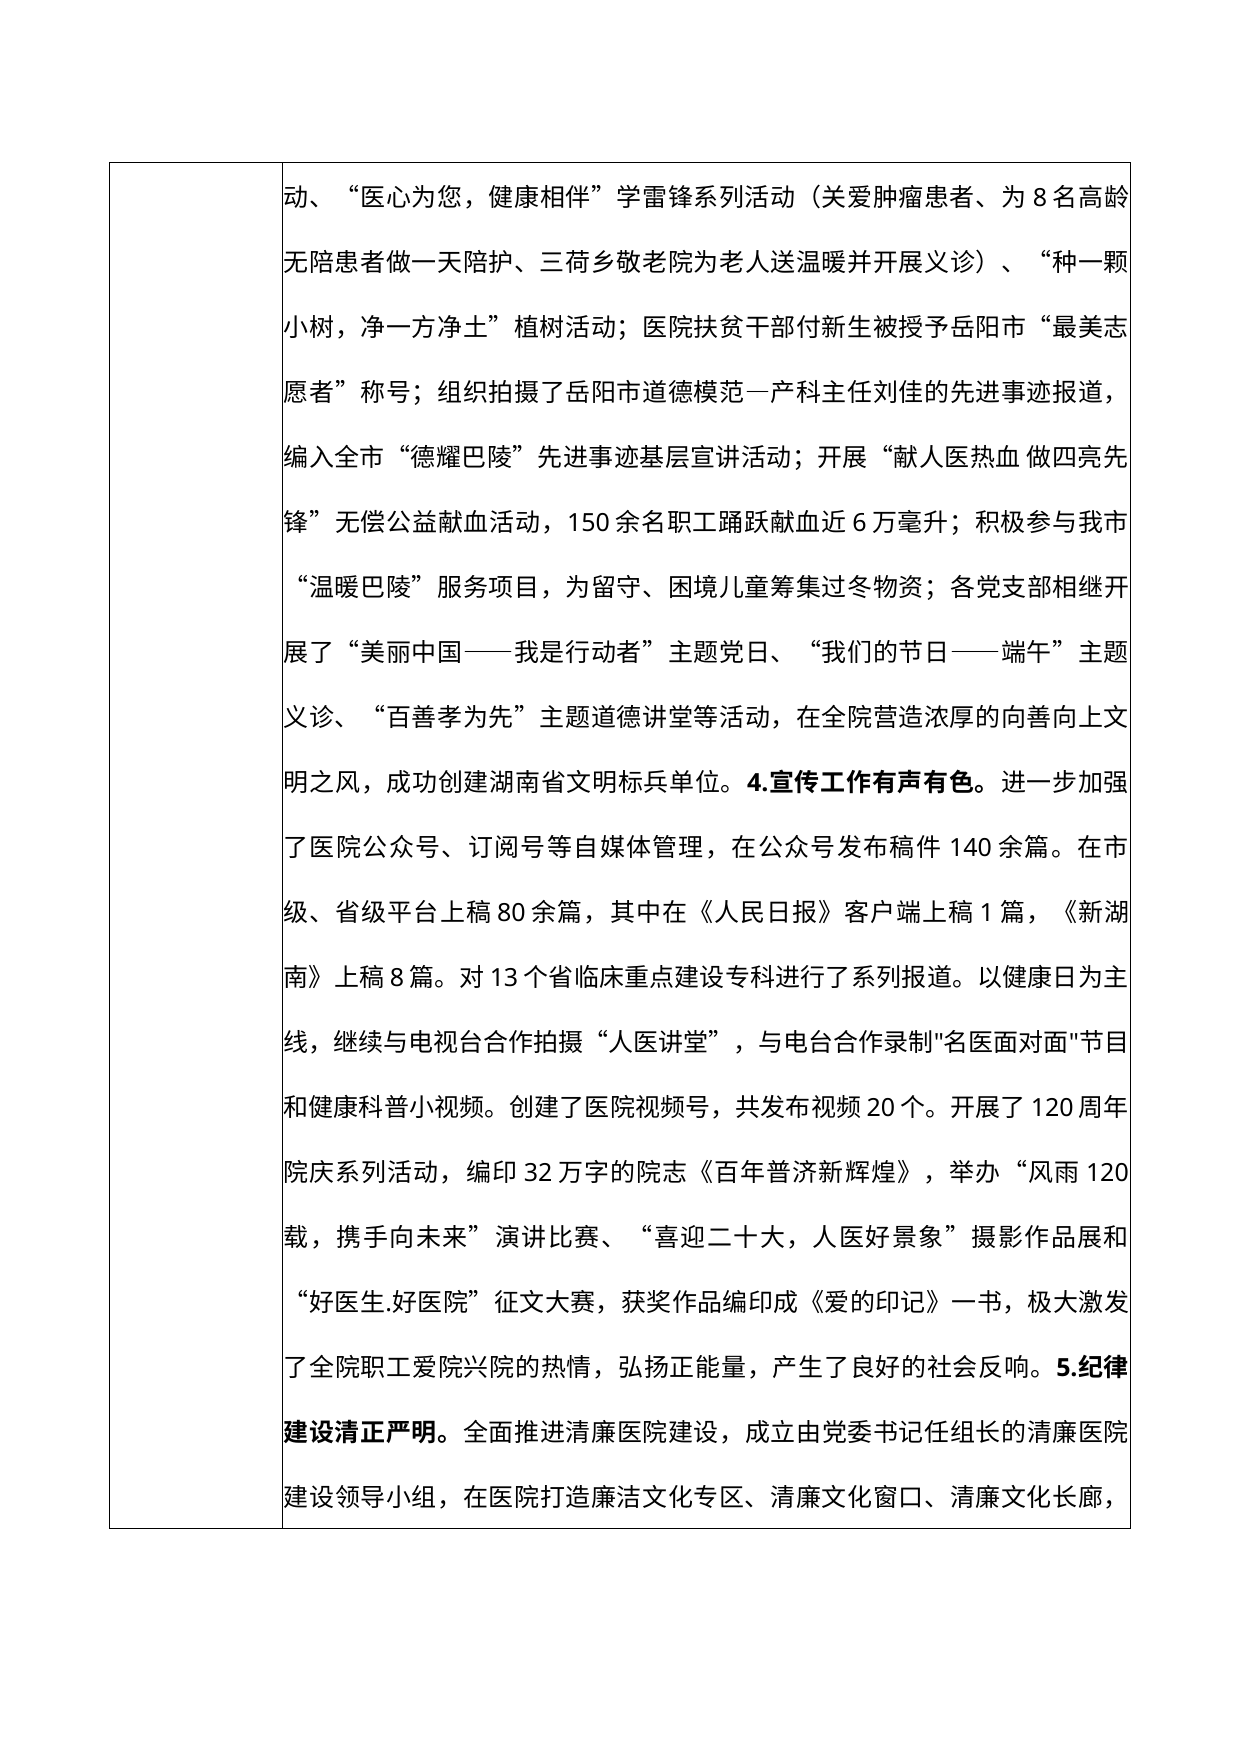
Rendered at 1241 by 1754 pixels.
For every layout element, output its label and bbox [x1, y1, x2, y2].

table_cell [283, 163, 1130, 1528]
table_cell [110, 163, 282, 1528]
